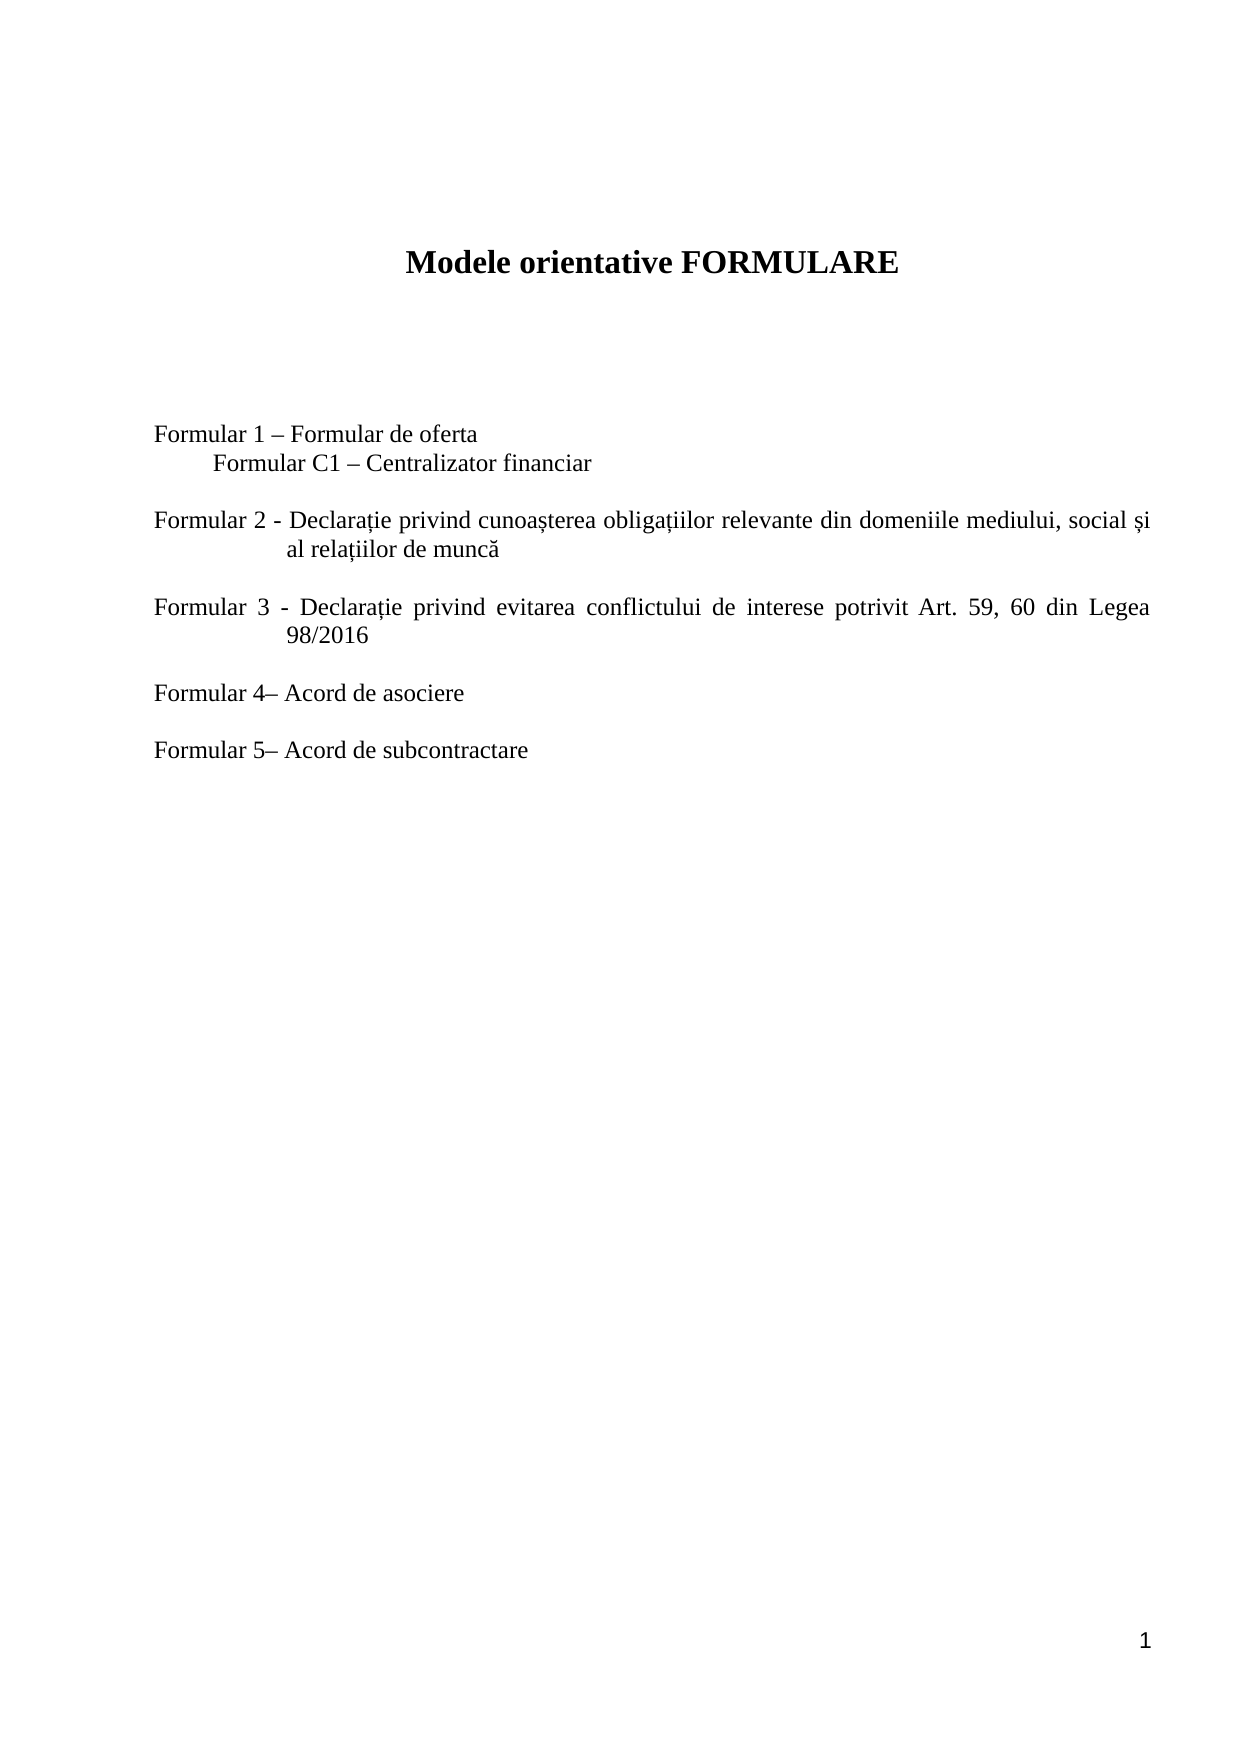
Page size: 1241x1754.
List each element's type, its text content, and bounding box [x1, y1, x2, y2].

text Formular 2 - Declarație privind cunoașterea obligațiilor relevante din domeniile mediului, social și al relațiilor de muncă [153, 506, 1152, 563]
text Modele orientative FORMULARE [153, 242, 1152, 280]
text Formular 4– Acord de asociere [153, 678, 1152, 707]
text Formular 5– Acord de subcontractare [153, 736, 1152, 764]
text Formular 3 - Declarație privind evitarea conflictului de interese potrivit Art. 59, 60 din Legea 98/2016 [153, 592, 1152, 649]
text Formular 1 – Formular de oferta [153, 419, 1152, 448]
text Formular C1 – Centralizator financiar [153, 448, 1152, 477]
